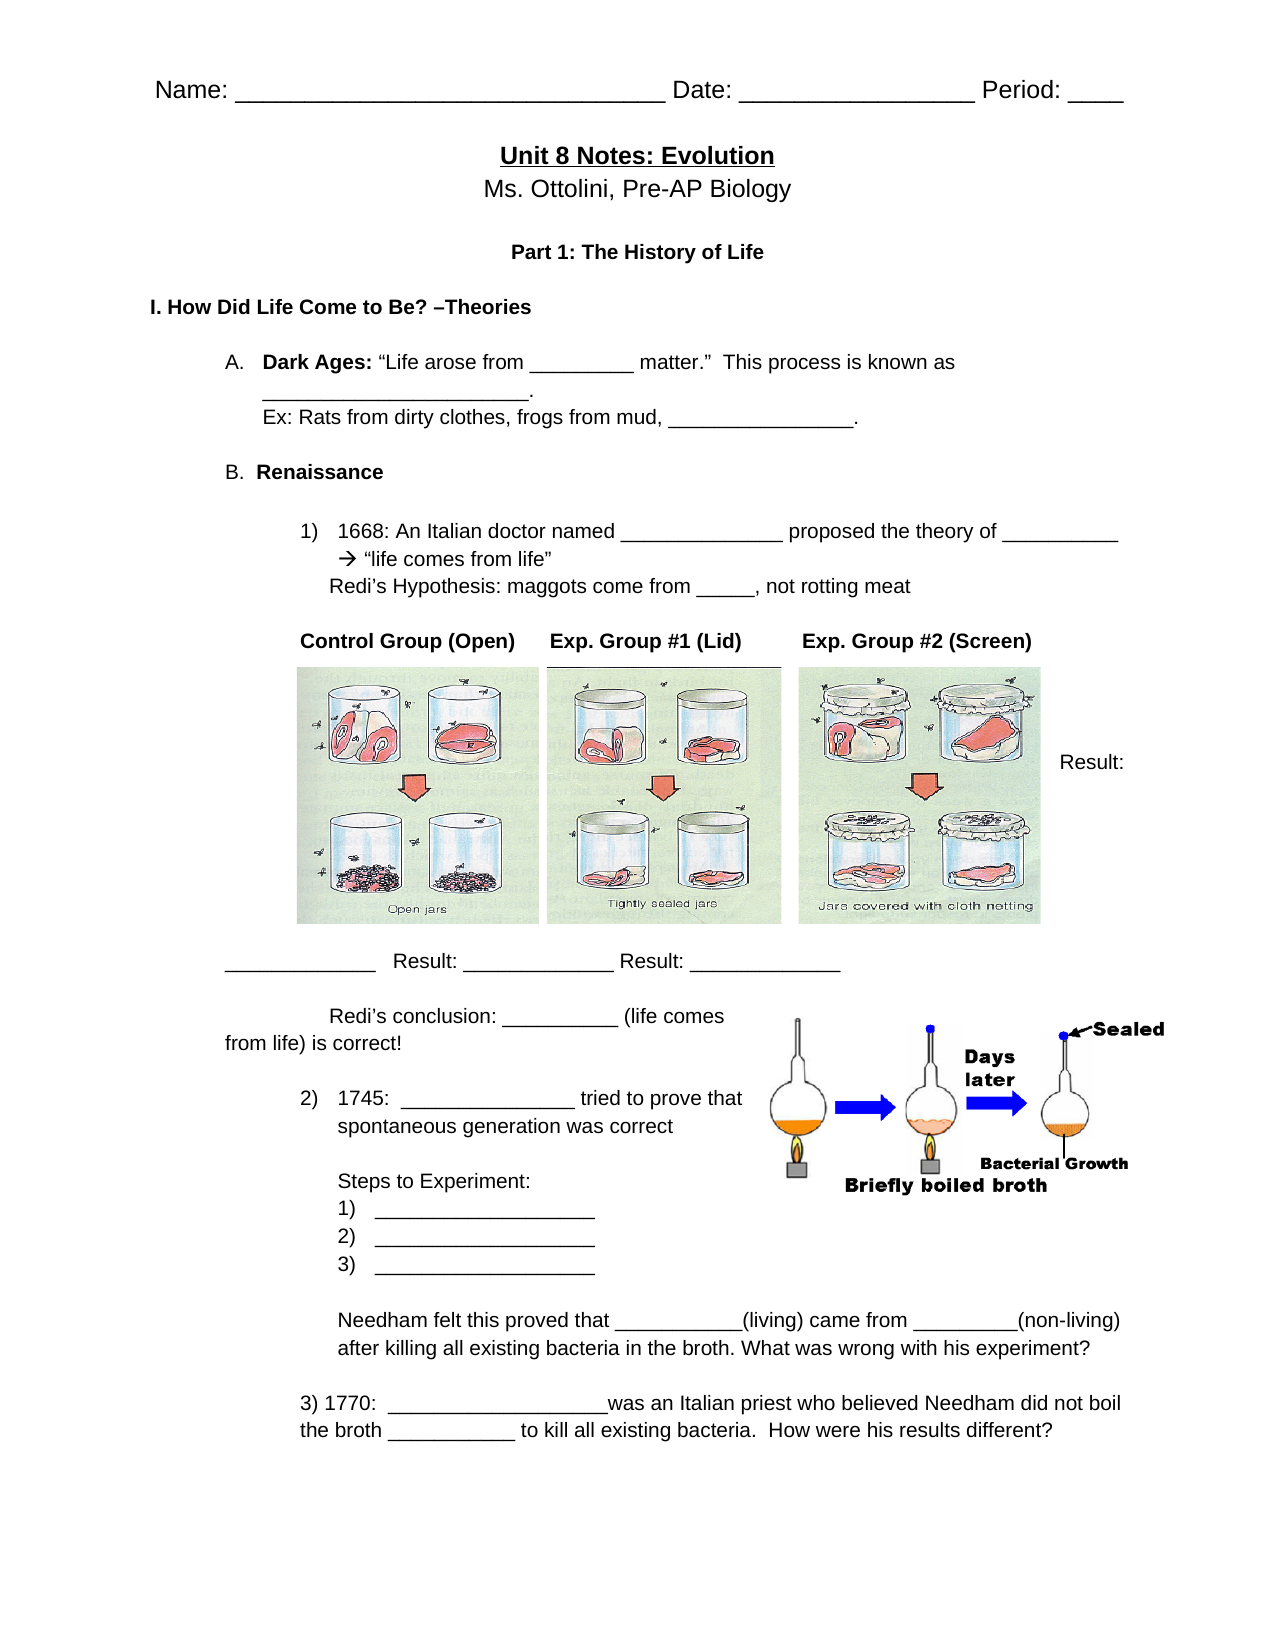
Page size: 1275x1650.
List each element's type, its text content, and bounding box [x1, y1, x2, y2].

list ___________________ [337, 1224, 1125, 1248]
picture [546, 667, 782, 924]
text B. Renaissance [225, 460, 1125, 484]
text Control Group (Open) Exp. Group #1 (Lid) Exp. Group #2 (Screen) [225, 629, 1125, 653]
list ___________________ [337, 1196, 1125, 1220]
list Dark Ages: “Life arose from _________ matter.” This process is known as _______________________. [225, 350, 1125, 402]
list Steps to Experiment: [337, 1169, 769, 1193]
text Part 1: The History of Life [150, 240, 1125, 264]
list ___________________ [337, 1251, 1125, 1277]
text Name: _______________________________ Date: _________________ Period: ____ [150, 75, 1125, 104]
text Redi’s conclusion: __________ (life comes from life) is correct! [225, 1004, 1125, 1055]
text 3) 1770: ___________________was an Italian priest who believed Needham did not boil the broth ___________ to kill all existing bacteria. How were his results different? [300, 1390, 1125, 1442]
list 1668: An Italian doctor named ______________ proposed the theory of __________ “life comes from life” [300, 519, 1125, 571]
picture [296, 667, 539, 924]
text I. How Did Life Come to Be? –Theories [150, 295, 1125, 319]
list Ex: Rats from dirty clothes, frogs from mud, ________________. [262, 405, 1125, 429]
text Unit 8 Notes: Evolution [150, 141, 1125, 170]
picture [798, 667, 1041, 924]
picture [769, 1015, 1171, 1199]
text Redi’s Hypothesis: maggots come from _____, not rotting meat [225, 574, 1125, 598]
text Result: _____________ Result: _____________ Result: _____________ [225, 719, 1125, 973]
text Ms. Ottolini, Pre-AP Biology [150, 174, 1125, 203]
text Needham felt this proved that ___________(living) came from _________(non-living) after killing all existing bacteria in the broth. What was wrong with his experiment? [337, 1308, 1125, 1359]
list 1745: _______________ tried to prove that spontaneous generation was correct [300, 1086, 769, 1138]
